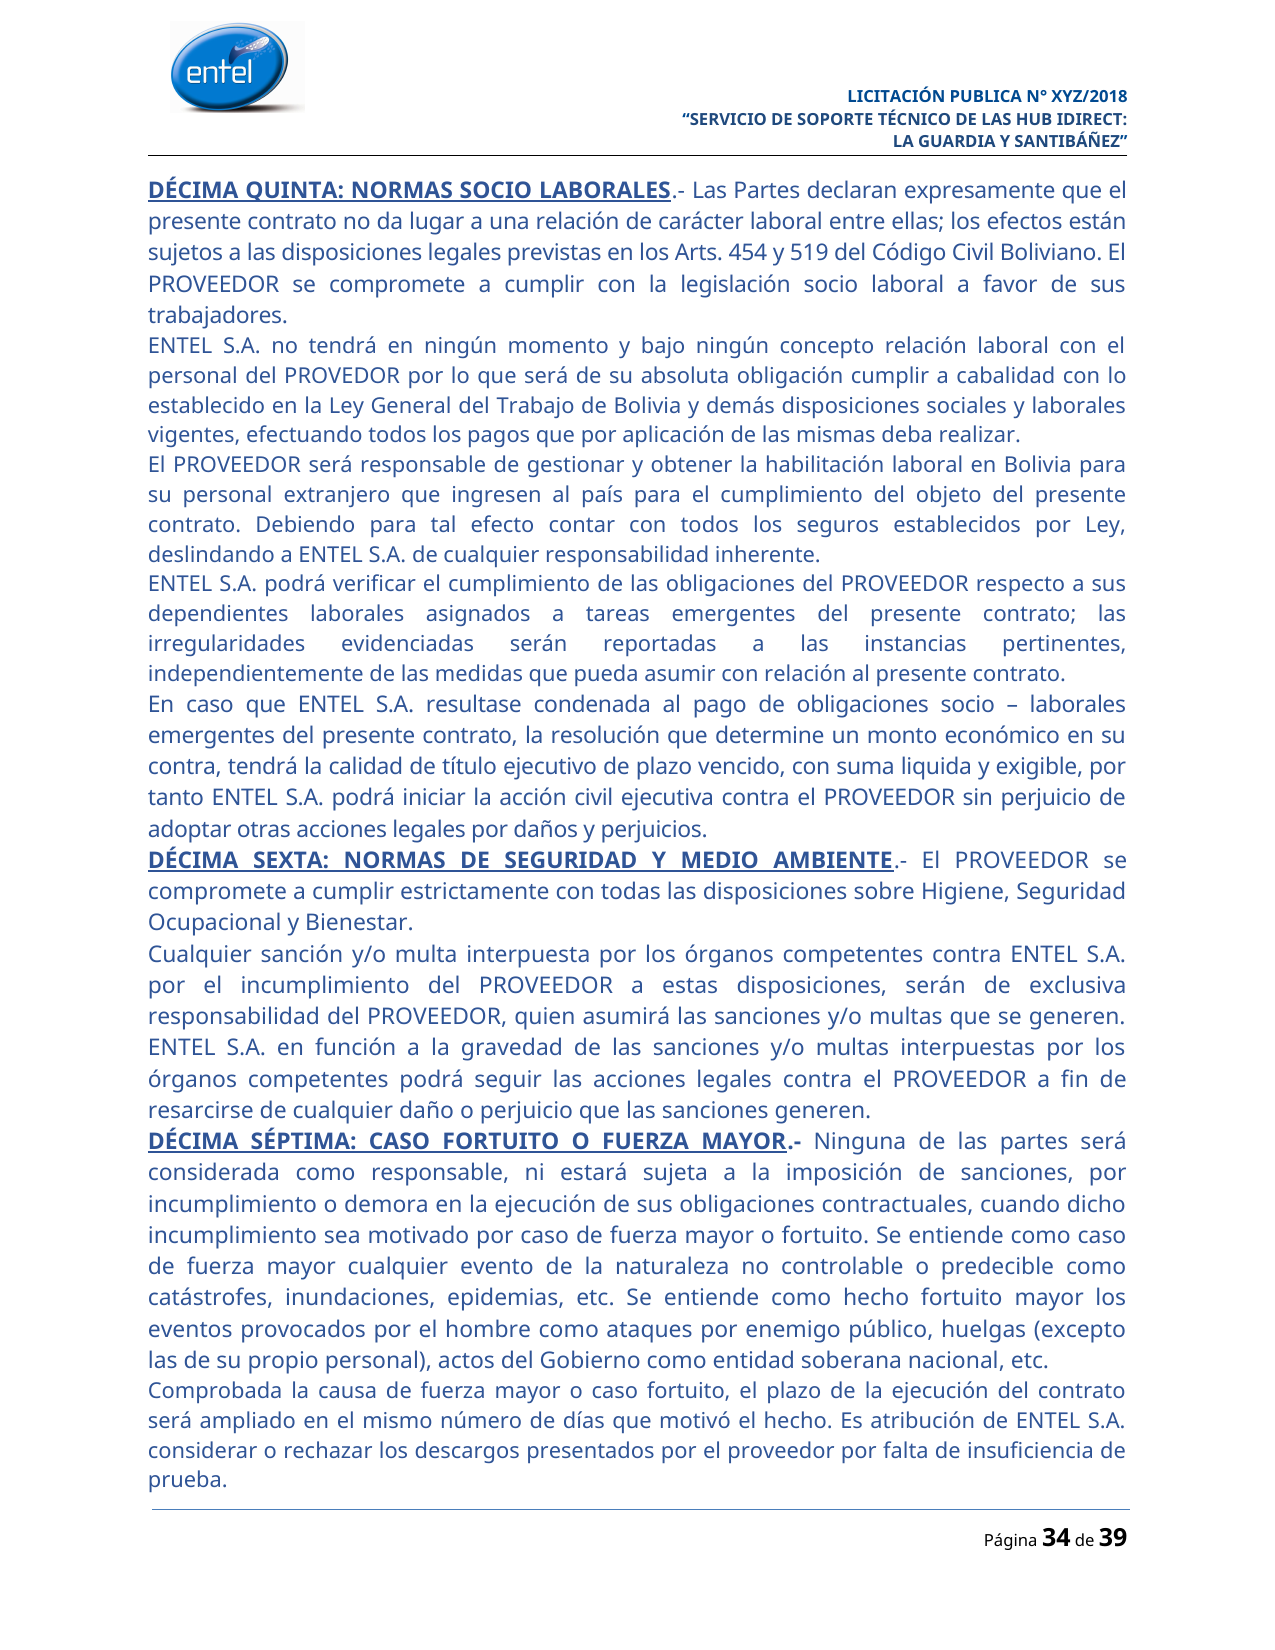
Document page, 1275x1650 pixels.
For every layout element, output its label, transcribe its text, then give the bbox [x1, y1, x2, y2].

text El PROVEEDOR será responsable de gestionar y obtener la habilitación laboral en Bolivia para su personal extranjero que ingresen al país para el cumplimiento del objeto del presente contrato. Debiendo para tal efecto contar con todos los seguros establecidos por Ley, deslindando a ENTEL S.A. de cualquier responsabilidad inherente. [148, 449, 1127, 568]
text En caso que ENTEL S.A. resultase condenada al pago de obligaciones socio – laborales emergentes del presente contrato, la resolución que determine un monto económico en su contra, tendrá la calidad de título ejecutivo de plazo vencido, con suma liquida y exigible, por tanto ENTEL S.A. podrá iniciar la acción civil ejecutiva contra el PROVEEDOR sin perjuicio de adoptar otras acciones legales por daños y perjuicios. [148, 688, 1127, 844]
text DÉCIMA SEXTA: NORMAS DE SEGURIDAD Y MEDIO AMBIENTE.- El PROVEEDOR se compromete a cumplir estrictamente con todas las disposiciones sobre Higiene, Seguridad Ocupacional y Bienestar. [148, 844, 1127, 938]
text Cualquier sanción y/o multa interpuesta por los órganos competentes contra ENTEL S.A. por el incumplimiento del PROVEEDOR a estas disposiciones, serán de exclusiva responsabilidad del PROVEEDOR, quien asumirá las sanciones y/o multas que se generen. ENTEL S.A. en función a la gravedad de las sanciones y/o multas interpuestas por los órganos competentes podrá seguir las acciones legales contra el PROVEEDOR a fin de resarcirse de cualquier daño o perjuicio que las sanciones generen. [148, 938, 1127, 1125]
text ENTEL S.A. podrá verificar el cumplimiento de las obligaciones del PROVEEDOR respecto a sus dependientes laborales asignados a tareas emergentes del presente contrato; las irregularidades evidenciadas serán reportadas a las instancias pertinentes, independientemente de las medidas que pueda asumir con relación al presente contrato. [148, 568, 1127, 688]
text DÉCIMA SÉPTIMA: CASO FORTUITO O FUERZA MAYOR.- Ninguna de las partes será considerada como responsable, ni estará sujeta a la imposición de sanciones, por incumplimiento o demora en la ejecución de sus obligaciones contractuales, cuando dicho incumplimiento sea motivado por caso de fuerza mayor o fortuito. Se entiende como caso de fuerza mayor cualquier evento de la naturaleza no controlable o predecible como catástrofes, inundaciones, epidemias, etc. Se entiende como hecho fortuito mayor los eventos provocados por el hombre como ataques por enemigo público, huelgas (excepto las de su propio personal), actos del Gobierno como entidad soberana nacional, etc. [148, 1125, 1127, 1375]
text DÉCIMA QUINTA: NORMAS SOCIO LABORALES.- Las Partes declaran expresamente que el presente contrato no da lugar a una relación de carácter laboral entre ellas; los efectos están sujetos a las disposiciones legales previstas en los Arts. 454 y 519 del Código Civil Boliviano. El PROVEEDOR se compromete a cumplir con la legislación socio laboral a favor de sus trabajadores. [148, 174, 1127, 330]
text Comprobada la causa de fuerza mayor o caso fortuito, el plazo de la ejecución del contrato será ampliado en el mismo número de días que motivó el hecho. Es atribución de ENTEL S.A. considerar o rechazar los descargos presentados por el proveedor por falta de insuficiencia de prueba. [148, 1375, 1127, 1494]
text ENTEL S.A. no tendrá en ningún momento y bajo ningún concepto relación laboral con el personal del PROVEDOR por lo que será de su absoluta obligación cumplir a cabalidad con lo establecido en la Ley General del Trabajo de Bolivia y demás disposiciones sociales y laborales vigentes, efectuando todos los pagos que por aplicación de las mismas deba realizar. [148, 330, 1127, 449]
picture [170, 21, 305, 113]
